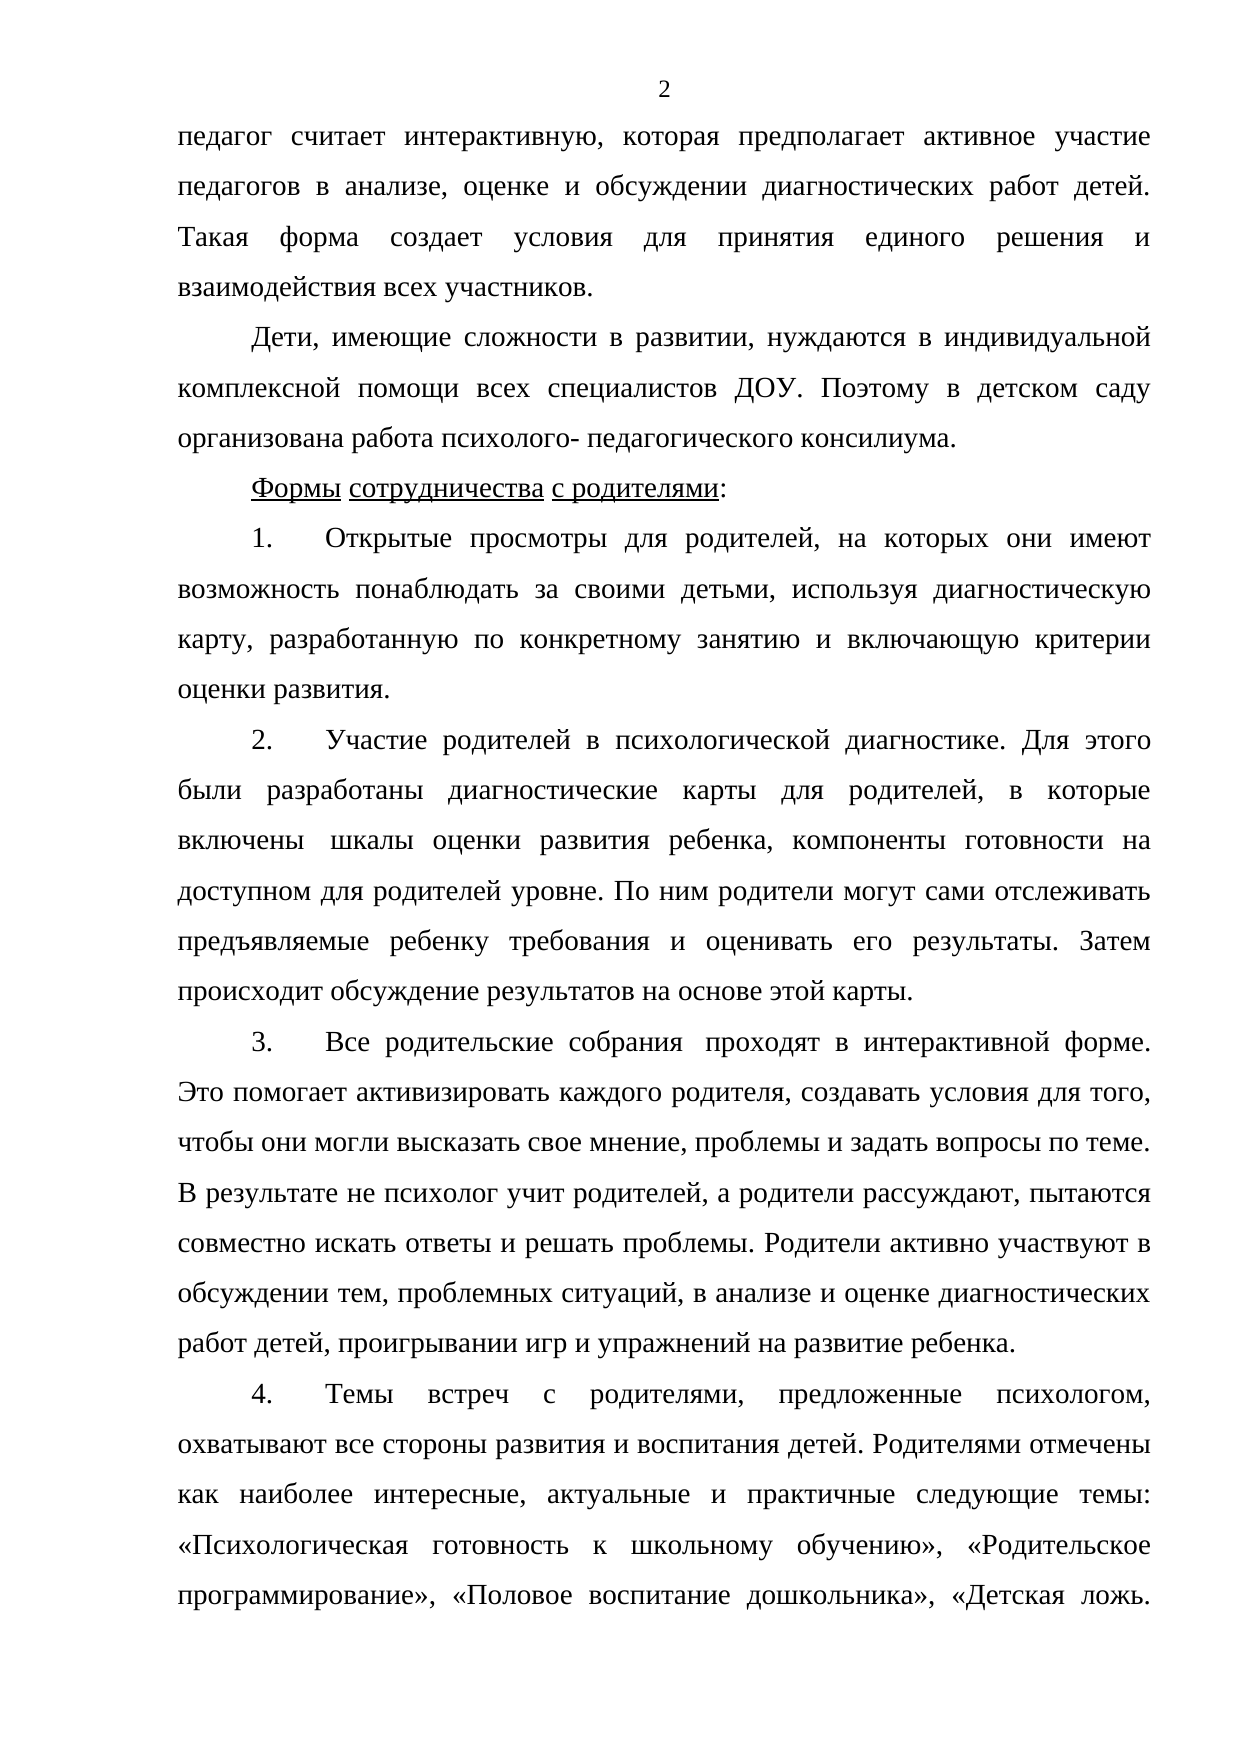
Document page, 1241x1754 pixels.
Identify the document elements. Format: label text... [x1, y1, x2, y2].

list Участие родителей в психологической диагностике. Для этого были разработаны диагностические карты для родителей, в которые включены шкалы оценки развития ребенка, компоненты готовности на доступном для родителей уровне. По ним родители могут сами отслеживать предъявляемые ребенку требования и оценивать его результаты. Затем происходит обсуждение результатов на основе этой карты. [177, 722, 1152, 1007]
text Формы сотрудничества с родителями: [177, 470, 1152, 504]
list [177, 1376, 1152, 1611]
list Все родительские собрания проходят в интерактивной форме. Это помогает активизировать каждого родителя, создавать условия для того, чтобы они могли высказать свое мнение, проблемы и задать вопросы по теме. В результате не психолог учит родителей, а родители рассуждают, пытаются совместно искать ответы и решать проблемы. Родители активно участвуют в обсуждении тем, проблемных ситуаций, в анализе и оценке диагностических работ детей, проигрывании игр и упражнений на развитие ребенка. [177, 1024, 1152, 1359]
list Открытые просмотры для родителей, на которых они имеют возможность понаблюдать за своими детьми, используя диагностическую карту, разработанную по конкретному занятию и включающую критерии оценки развития. [177, 521, 1152, 705]
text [177, 118, 1152, 303]
text Дети, имеющие сложности в развитии, нуждаются в индивидуальной комплексной помощи всех специалистов ДОУ. Поэтому в детском саду организована работа психолого- педагогического консилиума. [177, 319, 1152, 453]
